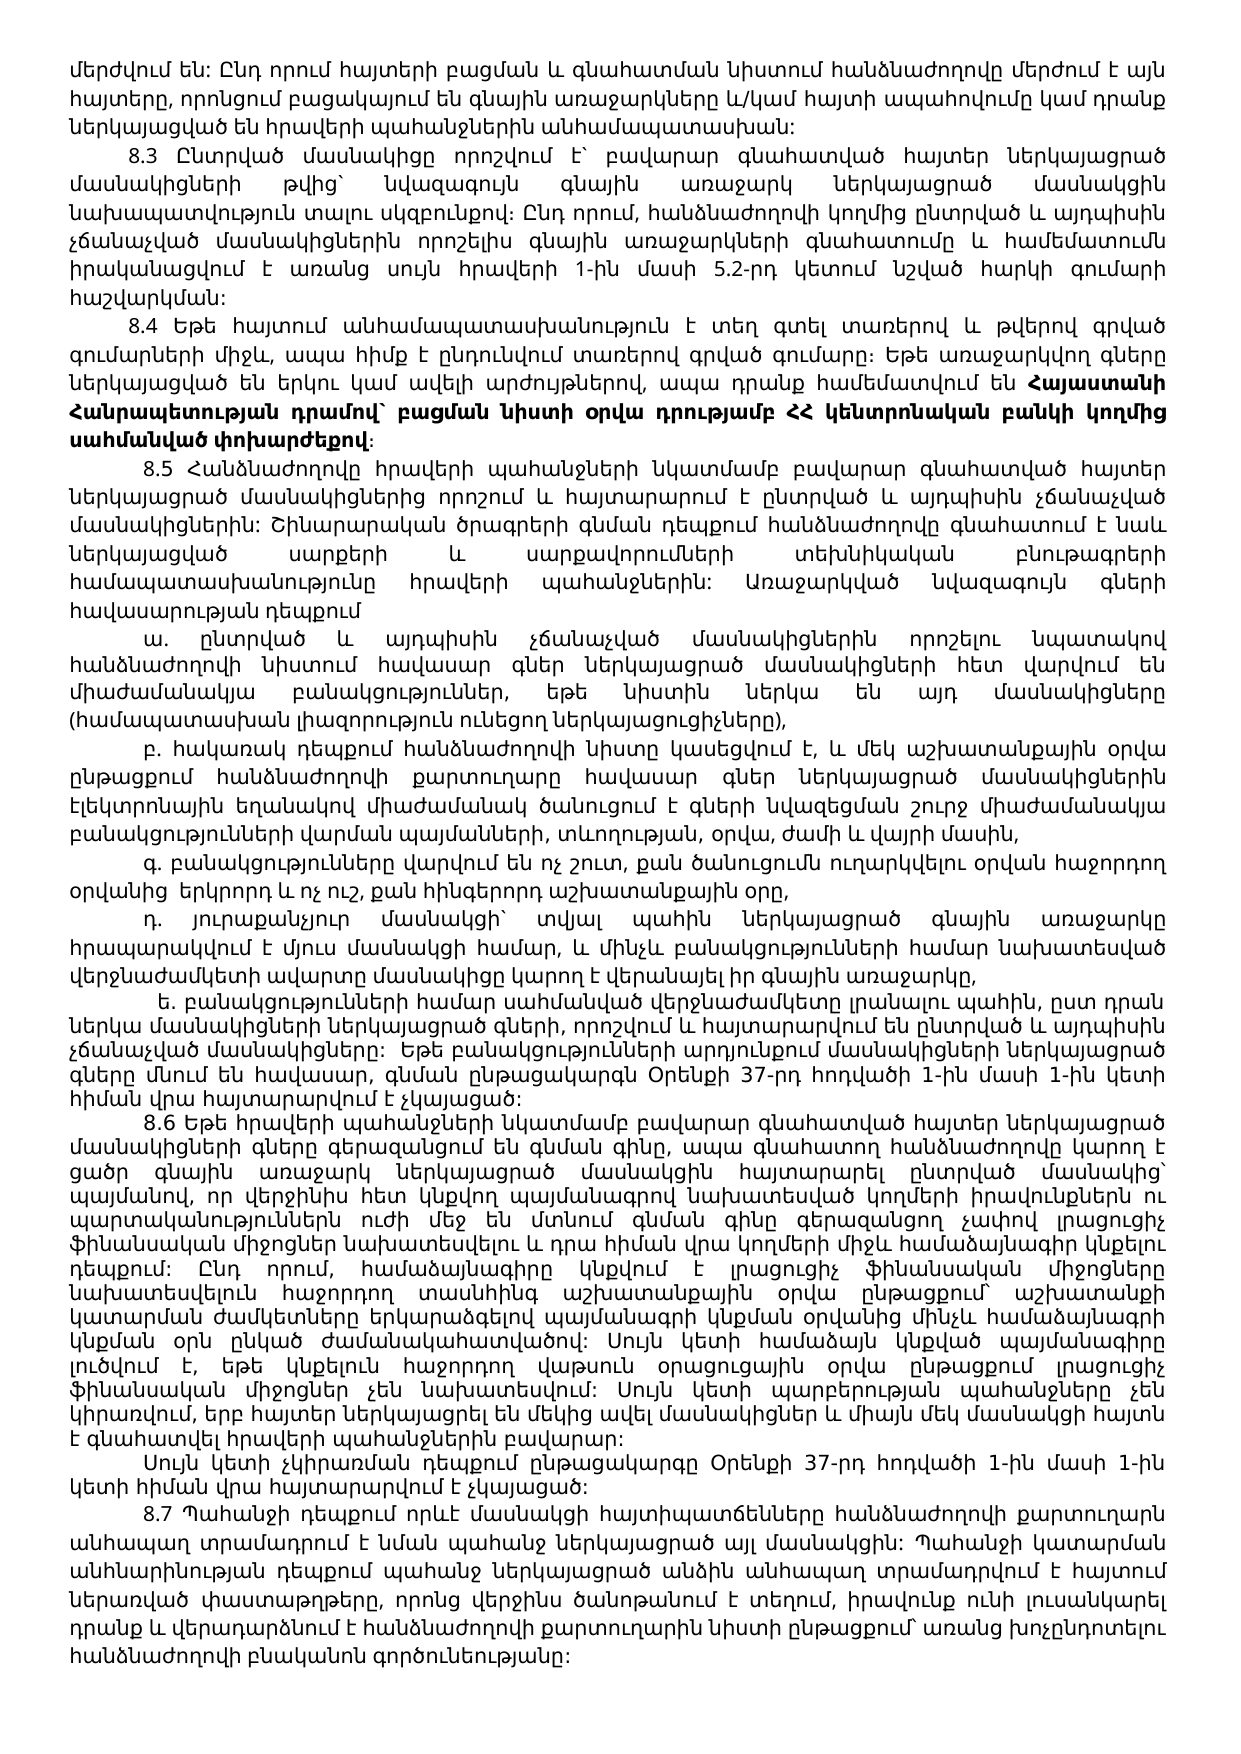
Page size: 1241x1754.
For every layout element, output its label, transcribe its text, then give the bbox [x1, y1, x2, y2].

text Սույն կետի չկիրառման դեպքում ընթացակարգը Օրենքի 37-րդ հոդվածի 1-ին մասի 1-ին կետի հիման վրա հայտարարվում է չկայացած: [69, 1451, 1167, 1499]
text 8.5 Հանձնաժողովը հրավերի պահանջների նկատմամբ բավարար գնահատված հայտեր ներկայացրած մասնակիցներից որոշում և հայտարարում է ընտրված և այդպիսին չճանաչված մասնակիցներին: Շինարարական ծրագրերի գնման դեպքում հանձնաժողովը գնահատում է նաև ներկայացված սարքերի և սարքավորումների տեխնիկական բնութագրերի համապատասխանությունը հրավերի պահանջներին: Առաջարկված նվազագույն գների հավասարության դեպքում [69, 454, 1167, 624]
text ե. բանակցությունների համար սահմանված վերջնաժամկետը լրանալու պահին, ըստ դրան ներկա մասնակիցների ներկայացրած գների, որոշվում և հայտարարվում են ընտրված և այդպիսին չճանաչված մասնակիցները: Եթե բանակցությունների արդյունքում մասնակիցների ներկայացրած գները մնում են հավասար, գնման ընթացակարգն Օրենքի 37-րդ հոդվածի 1-ին մասի 1-ին կետի հիման վրա հայտարարվում է չկայացած: [69, 990, 1167, 1111]
text բ. հակառակ դեպքում հանձնաժողովի նիստը կասեցվում է, և մեկ աշխատանքային օրվա ընթացքում հանձնաժողովի քարտուղարը հավասար գներ ներկայացրած մասնակիցներին էլեկտրոնային եղանակով միաժամանակ ծանուցում է գների նվազեցման շուրջ միաժամանակյա բանակցությունների վարման պայմանների, տևողության, օրվա, ժամի և վայրի մասին, [69, 734, 1167, 848]
text ա. ընտրված և այդպիսին չճանաչված մասնակիցներին որոշելու նպատակով հանձնաժողովի նիստում հավասար գներ ներկայացրած մասնակիցների հետ վարվում են միաժամանակյա բանակցություններ, եթե նիստին ներկա են այդ մասնակիցները (համապատասխան լիազորություն ունեցող ներկայացուցիչները), [69, 624, 1167, 734]
text դ. յուրաքանչյուր մասնակցի` տվյալ պահին ներկայացրած գնային առաջարկը հրապարակվում է մյուս մասնակցի համար, և մինչև բանակցությունների համար նախատեսված վերջնաժամկետի ավարտը մասնակիցը կարող է վերանայել իր գնային առաջարկը, [69, 904, 1167, 990]
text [69, 56, 1167, 141]
text 8.3 Ընտրված մասնակիցը որոշվում է` բավարար գնահատված հայտեր ներկայացրած մասնակիցների թվից` նվազագույն գնային առաջարկ ներկայացրած մասնակցին նախապատվություն տալու սկզբունքով։ Ընդ որում, հանձնաժողովի կողմից ընտրված և այդպիսին չճանաչված մասնակիցներին որոշելիս գնային առաջարկների գնահատումը և համեմատումն իրականացվում է առանց սույն հրավերի 1-ին մասի 5.2-րդ կետում նշված հարկի գումարի հաշվարկման: [69, 141, 1167, 311]
text 8.7 Պահանջի դեպքում որևէ մասնակցի հայտիպատճենները հանձնաժողովի քարտուղարն անհապաղ տրամադրում է նման պահանջ ներկայացրած այլ մասնակցին: Պահանջի կատարման անհնարինության դեպքում պահանջ ներկայացրած անձին անհապաղ տրամադրվում է հայտում ներառված փաստաթղթերը, որոնց վերջինս ծանոթանում է տեղում, իրավունք ունի լուսանկարել դրանք և վերադարձնում է հանձնաժողովի քարտուղարին նիստի ընթացքում՝ առանց խոչընդոտելու հանձնաժողովի բնականոն գործունեությանը: [69, 1499, 1167, 1670]
text 8.6 Եթե հրավերի պահանջների նկատմամբ բավարար գնահատված հայտեր ներկայացրած մասնակիցների գները գերազանցում են գնման գինը, ապա գնահատող հանձնաժողովը կարող է ցածր գնային առաջարկ ներկայացրած մասնակցին հայտարարել ընտրված մասնակից՝ պայմանով, որ վերջինիս հետ կնքվող պայմանագրով նախատեսված կողմերի իրավունքներն ու պարտականություններն ուժի մեջ են մտնում գնման գինը գերազանցող չափով լրացուցիչ ֆինանսական միջոցներ նախատեսվելու և դրա հիման վրա կողմերի միջև համաձայնագիր կնքելու դեպքում: Ընդ որում, համաձայնագիրը կնքվում է լրացուցիչ ֆինանսական միջոցները նախատեսվելուն հաջորդող տասնհինգ աշխատանքային օրվա ընթացքում՝ աշխատանքի կատարման ժամկետները երկարաձգելով պայմանագրի կնքման օրվանից մինչև համաձայնագրի կնքման օրն ընկած ժամանակահատվածով: Սույն կետի համաձայն կնքված պայմանագիրը լուծվում է, եթե կնքելուն հաջորդող վաթսուն օրացուցային օրվա ընթացքում լրացուցիչ ֆինանսական միջոցներ չեն նախատեսվում: Սույն կետի պարբերության պահանջները չեն կիրառվում, երբ հայտեր ներկայացրել են մեկից ավել մասնակիցներ և միայն մեկ մասնակցի հայտն է գնահատվել հրավերի պահանջներին բավարար: [69, 1111, 1167, 1451]
text գ. բանակցությունները վարվում են ոչ շուտ, քան ծանուցումն ուղարկվելու օրվան հաջորդող օրվանից երկրորդ և ոչ ուշ, քան հինգերորդ աշխատանքային օրը, [69, 848, 1167, 904]
text 8.4 Եթե հայտում անհամապատասխանություն է տեղ գտել տառերով և թվերով գրված գումարների միջև, ապա հիմք է ընդունվում տառերով գրված գումարը։ Եթե առաջարկվող գները ներկայացված են երկու կամ ավելի արժույթներով, ապա դրանք համեմատվում են Հայաստանի Հանրապետության դրամով` բացման նիստի օրվա դրությամբ ՀՀ կենտրոնական բանկի կողմից սահմանված փոխարժեքով։ [69, 311, 1167, 454]
